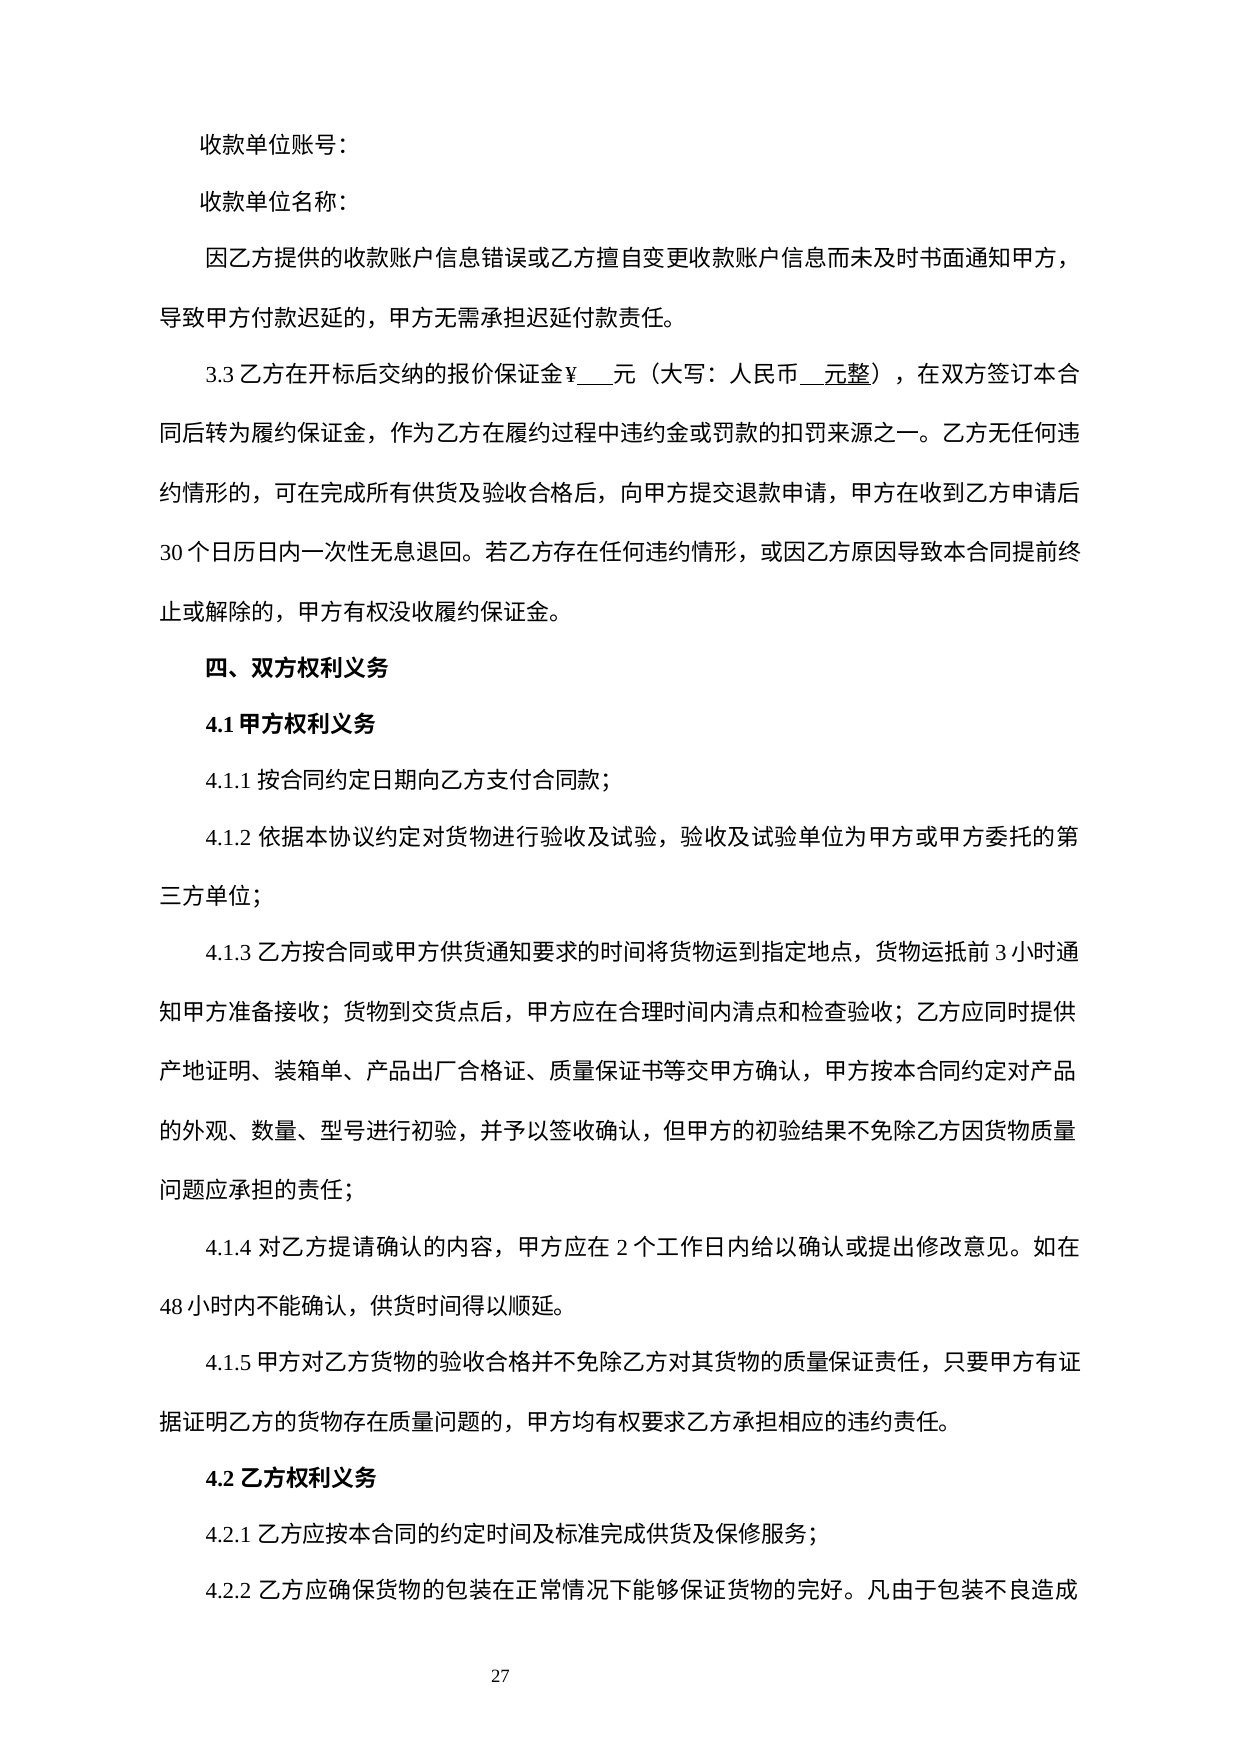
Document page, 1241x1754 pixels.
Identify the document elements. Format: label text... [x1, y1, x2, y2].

text 4.2 乙方权利义务 [159, 1457, 1081, 1496]
text 四、双方权利义务 [159, 647, 1081, 686]
text 4.1甲方权利义务 [159, 703, 1081, 742]
text 4.1.1 按合同约定日期向乙方支付合同款； [159, 759, 1081, 799]
text 收款单位名称： [159, 180, 1081, 220]
text 4.2.1 乙方应按本合同的约定时间及标准完成供货及保修服务； [159, 1513, 1081, 1553]
text 3.3乙方在开标后交纳的报价保证金¥ 元（大写：人民币 元整），在双方签订本合同后转为履约保证金，作为乙方在履约过程中违约金或罚款的扣罚来源之一。乙方无任何违约情形的，可在完成所有供货及验收合格后，向甲方提交退款申请，甲方在收到乙方申请后30个日历日内一次性无息退回。若乙方存在任何违约情形，或因乙方原因导致本合同提前终止或解除的，甲方有权没收履约保证金。 [159, 352, 1081, 630]
text 4.1.5甲方对乙方货物的验收合格并不免除乙方对其货物的质量保证责任，只要甲方有证据证明乙方的货物存在质量问题的，甲方均有权要求乙方承担相应的违约责任。 [159, 1341, 1081, 1440]
text 4.1.3 乙方按合同或甲方供货通知要求的时间将货物运到指定地点，货物运抵前3小时通知甲方准备接收；货物到交货点后，甲方应在合理时间内清点和检查验收；乙方应同时提供产地证明、装箱单、产品出厂合格证、质量保证书等交甲方确认，甲方按本合同约定对产品的外观、数量、型号进行初验，并予以签收确认，但甲方的初验结果不免除乙方因货物质量问题应承担的责任； [159, 931, 1081, 1209]
text 4.1.4 对乙方提请确认的内容，甲方应在2个工作日内给以确认或提出修改意见。如在48小时内不能确认，供货时间得以顺延。 [159, 1225, 1081, 1324]
text 收款单位账号： [159, 124, 1081, 164]
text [159, 1569, 1081, 1609]
text 因乙方提供的收款账户信息错误或乙方擅自变更收款账户信息而未及时书面通知甲方，导致甲方付款迟延的，甲方无需承担迟延付款责任。 [159, 237, 1081, 336]
text 4.1.2 依据本协议约定对货物进行验收及试验，验收及试验单位为甲方或甲方委托的第三方单位； [159, 815, 1081, 914]
